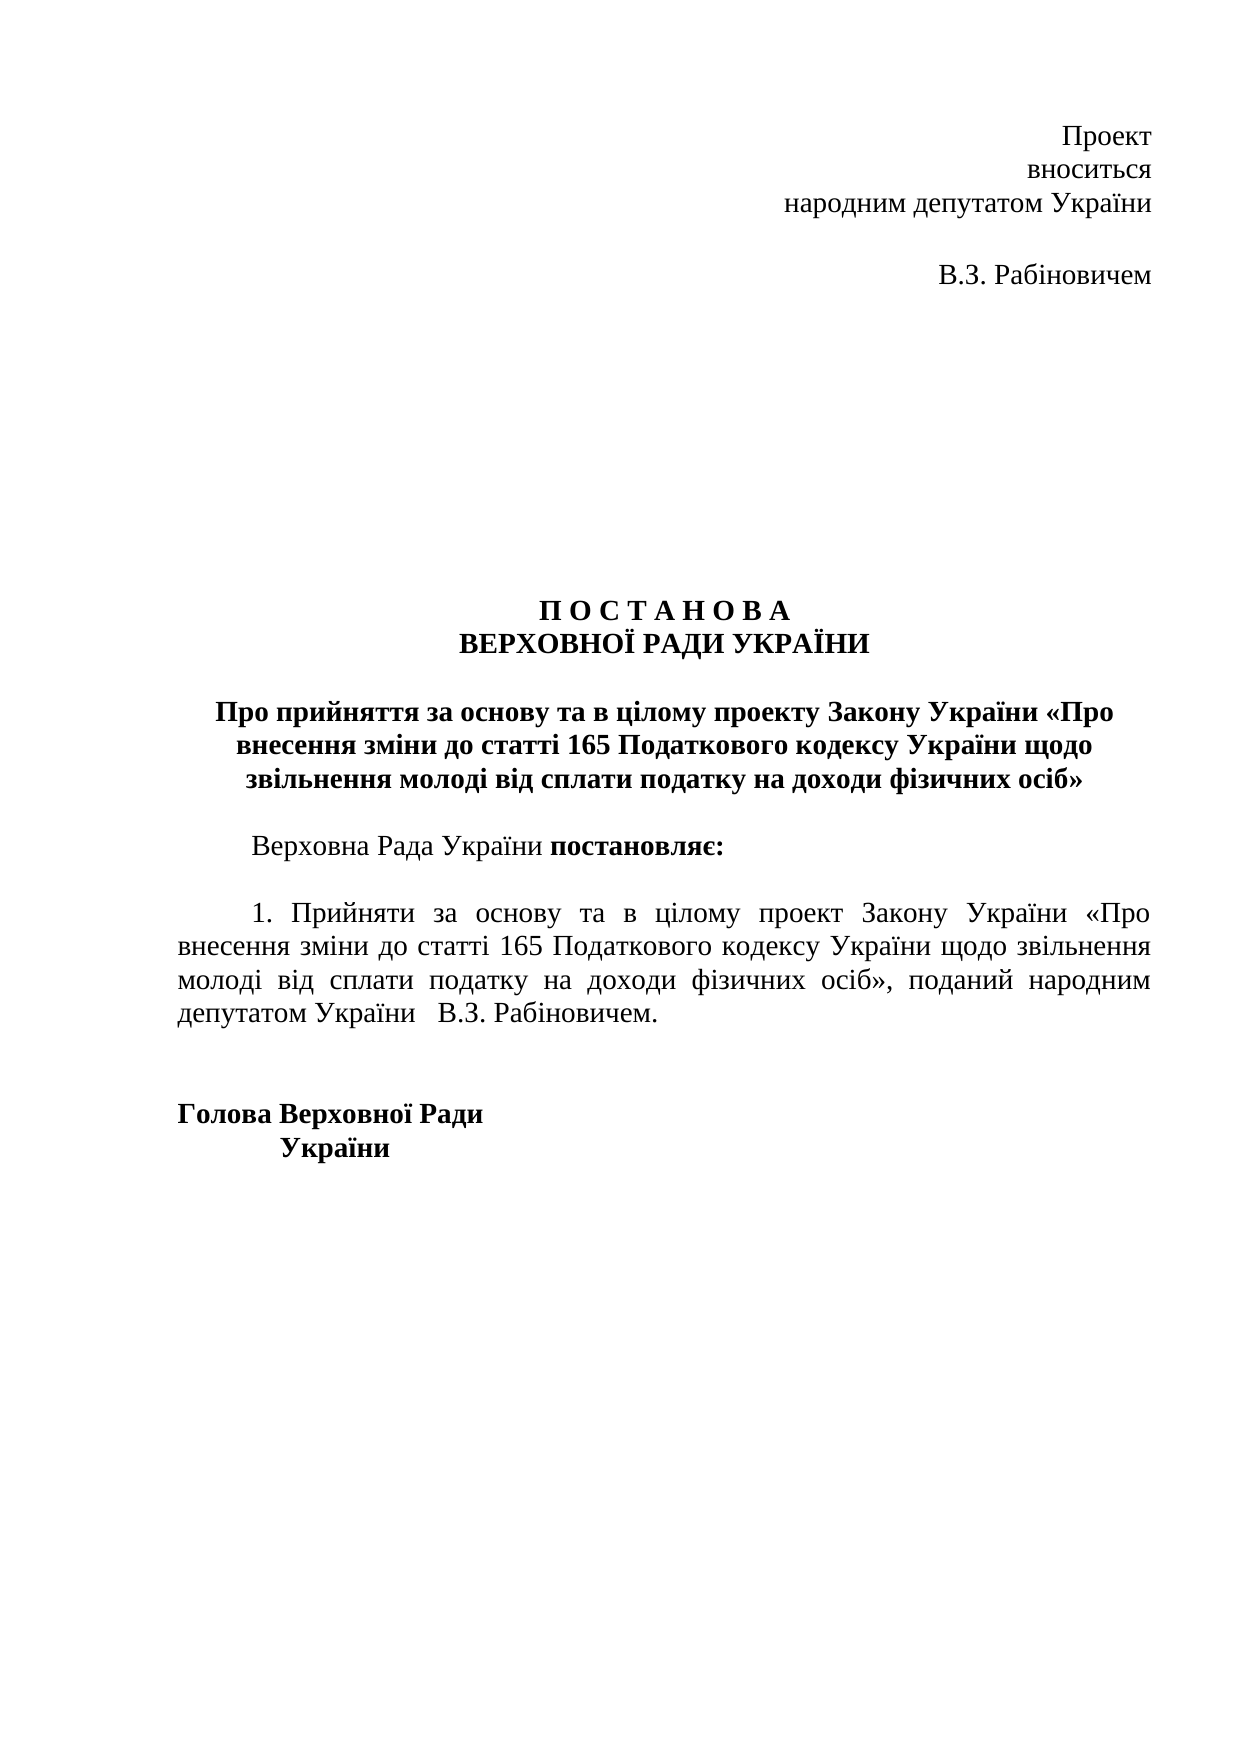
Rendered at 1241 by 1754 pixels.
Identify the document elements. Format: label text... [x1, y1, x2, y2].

text Голова Верховної Ради [177, 1096, 1152, 1130]
text Верховна Рада України постановляє: [177, 828, 1152, 861]
text Про прийняття за основу та в цілому проекту Закону України «Про внесення зміни до статті 165 Податкового кодексу України щодо звільнення молоді від сплати податку на доходи фізичних осіб» [177, 694, 1152, 794]
text П О С Т А Н О В А [177, 593, 1152, 627]
text 1. Прийняти за основу та в цілому проект Закону України «Про внесення зміни до статті 165 Податкового кодексу України щодо звільнення молоді від сплати податку на доходи фізичних осіб», поданий народним депутатом України В.З. Рабіновичем. [177, 895, 1152, 1029]
text В.З. Рабіновичем [177, 257, 1152, 291]
text України [177, 1130, 1152, 1163]
text вноситься [177, 152, 1152, 185]
text ВЕРХОВНОЇ РАДИ УКРАЇНИ [177, 627, 1152, 660]
text народним депутатом України [177, 185, 1152, 219]
text Проект [177, 118, 1152, 152]
